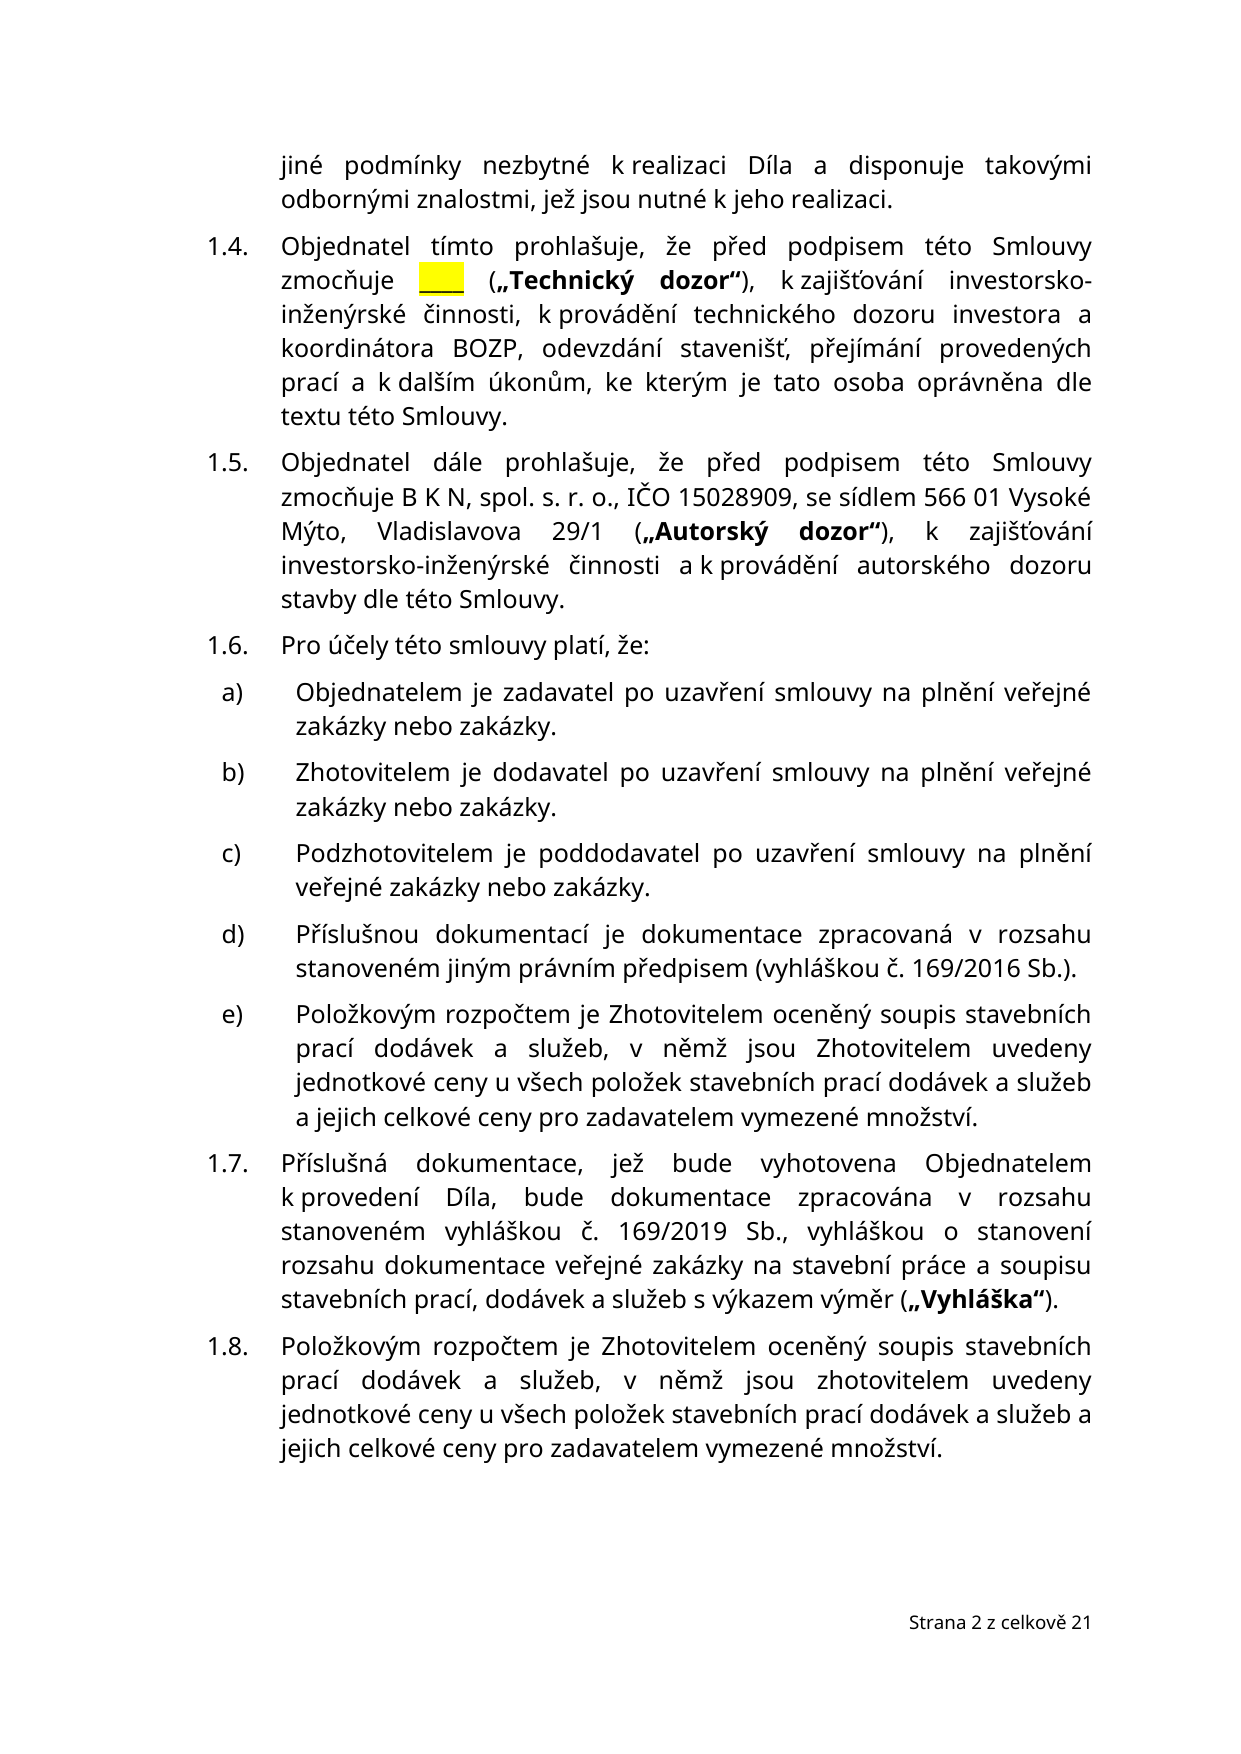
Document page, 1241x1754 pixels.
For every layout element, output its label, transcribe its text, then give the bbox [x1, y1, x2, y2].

text Příslušná dokumentace, jež bude vyhotovena Objednatelem k provedení Díla, bude dokumentace zpracována v rozsahu stanoveném vyhláškou č. 169/2019 Sb., vyhláškou o stanovení rozsahu dokumentace veřejné zakázky na stavební práce a soupisu stavebních prací, dodávek a služeb s výkazem výměr („Vyhláška“). [207, 1146, 1093, 1316]
text Pro účely této smlouvy platí, že: [207, 628, 1093, 662]
text Položkovým rozpočtem je Zhotovitelem oceněný soupis stavebních prací dodávek a služeb, v němž jsou zhotovitelem uvedeny jednotkové ceny u všech položek stavebních prací dodávek a služeb a jejich celkové ceny pro zadavatelem vymezené množství. [207, 1328, 1093, 1465]
text Objednatel tímto prohlašuje, že před podpisem této Smlouvy zmocňuje ____ („Technický dozor“), k zajišťování investorsko-inženýrské činnosti, k provádění technického dozoru investora a koordinátora BOZP, odevzdání stavenišť, přejímání provedených prací a k dalším úkonům, ke kterým je tato osoba oprávněna dle textu této Smlouvy. [207, 228, 1093, 433]
list Položkovým rozpočtem je Zhotovitelem oceněný soupis stavebních prací dodávek a služeb, v němž jsou Zhotovitelem uvedeny jednotkové ceny u všech položek stavebních prací dodávek a služeb a jejich celkové ceny pro zadavatelem vymezené množství. [221, 997, 1093, 1133]
list Zhotovitelem je dodavatel po uzavření smlouvy na plnění veřejné zakázky nebo zakázky. [221, 755, 1093, 823]
list Objednatelem je zadavatel po uzavření smlouvy na plnění veřejné zakázky nebo zakázky. [221, 674, 1093, 743]
text Objednatel dále prohlašuje, že před podpisem této Smlouvy zmocňuje B K N, spol. s. r. o., IČO 15028909, se sídlem 566 01 Vysoké Mýto, Vladislavova 29/1 („Autorský dozor“), k zajišťování investorsko-inženýrské činnosti a k provádění autorského dozoru stavby dle této Smlouvy. [207, 445, 1093, 615]
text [207, 148, 1093, 216]
list Podzhotovitelem je poddodavatel po uzavření smlouvy na plnění veřejné zakázky nebo zakázky. [221, 836, 1093, 904]
list Příslušnou dokumentací je dokumentace zpracovaná v rozsahu stanoveném jiným právním předpisem (vyhláškou č. 169/2016 Sb.). [221, 916, 1093, 984]
